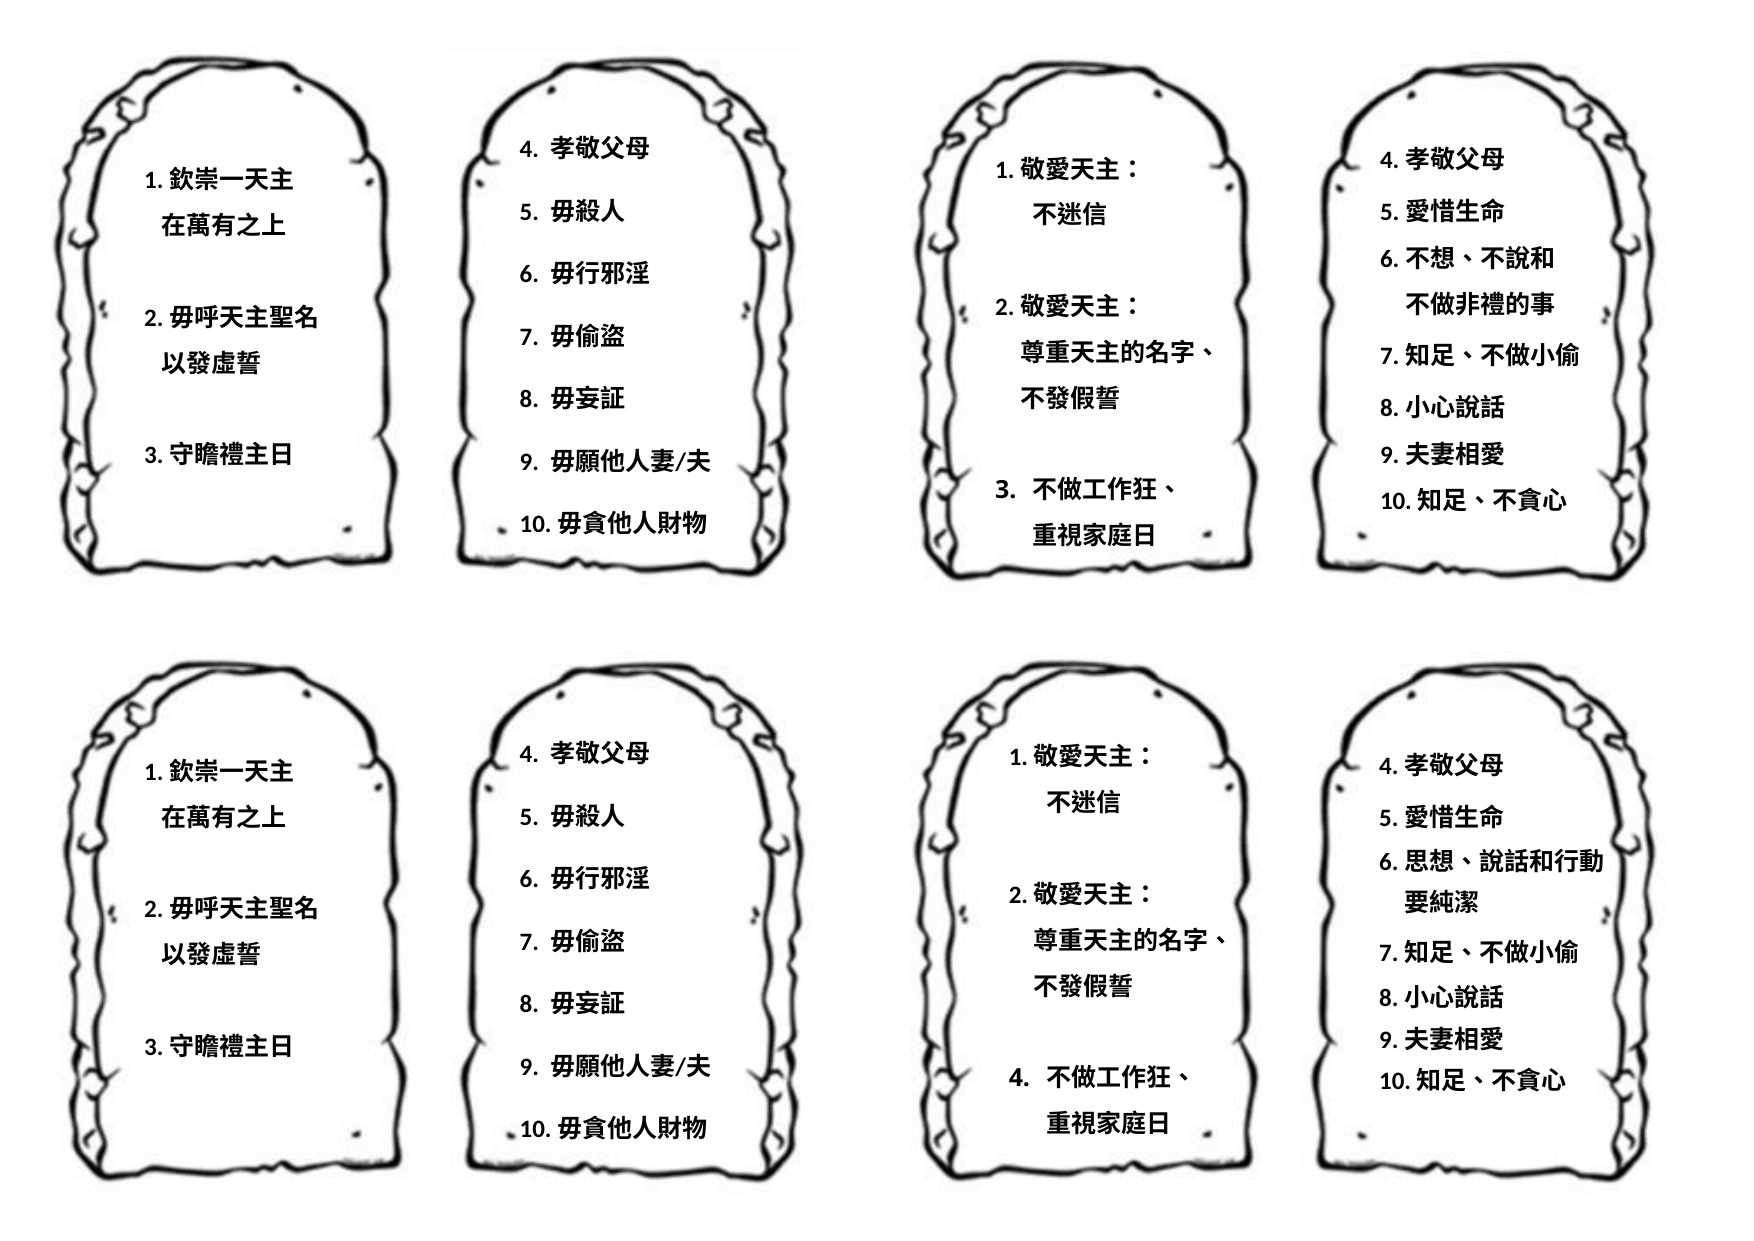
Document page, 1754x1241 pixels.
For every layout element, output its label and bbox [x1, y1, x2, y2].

picture [904, 51, 1667, 594]
picture [44, 46, 807, 590]
picture [904, 651, 1667, 1194]
picture [53, 651, 816, 1194]
